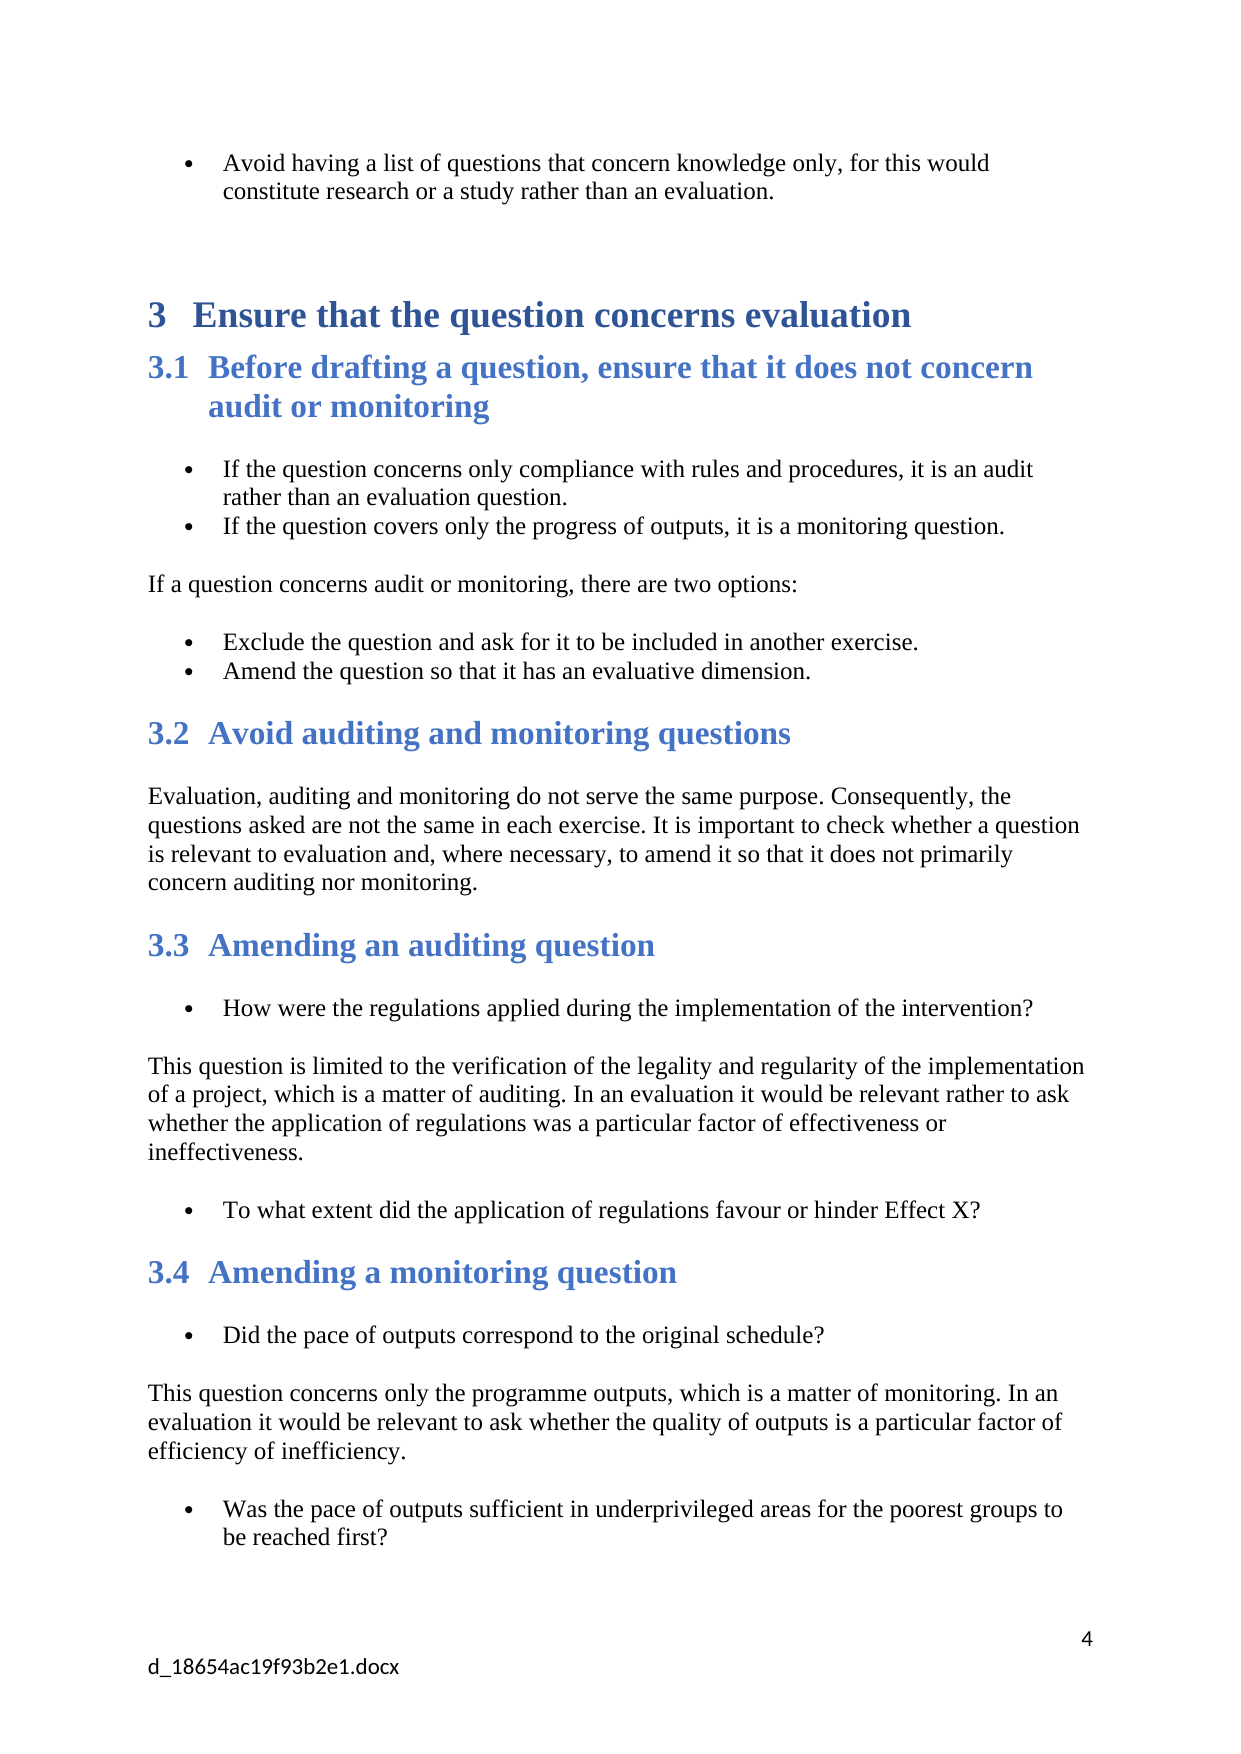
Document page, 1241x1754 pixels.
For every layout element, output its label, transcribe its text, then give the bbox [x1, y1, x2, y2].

list If the question concerns only compliance with rules and procedures, it is an audit rather than an evaluation question. [185, 454, 1093, 511]
list To what extent did the application of regulations favour or hinder Effect X? [185, 1195, 1093, 1224]
text Evaluation, auditing and monitoring do not serve the same purpose. Consequently, the questions asked are not the same in each exercise. It is important to check whether a question is relevant to evaluation and, where necessary, to amend it so that it does not primarily concern auditing nor monitoring. [148, 781, 1093, 896]
list Did the pace of outputs correspond to the original schedule? [185, 1320, 1093, 1349]
subtitle Avoid auditing and monitoring questions [148, 714, 1093, 752]
subtitle Before drafting a question, ensure that it does not concern audit or monitoring [148, 348, 1093, 424]
text This question concerns only the programme outputs, which is a matter of monitoring. In an evaluation it would be relevant to ask whether the quality of outputs is a particular factor of efficiency of inefficiency. [148, 1378, 1093, 1464]
list Avoid having a list of questions that concern knowledge only, for this would constitute research or a study rather than an evaluation. [185, 148, 1093, 205]
list If the question covers only the progress of outputs, it is a monitoring question. [185, 511, 1093, 540]
text If a question concerns audit or monitoring, there are two options: [148, 569, 1093, 598]
text This question is limited to the verification of the legality and regularity of the implementation of a project, which is a matter of auditing. In an evaluation it would be relevant rather to ask whether the application of regulations was a particular factor of effectiveness or ineffectiveness. [148, 1051, 1093, 1166]
subtitle Ensure that the question concerns evaluation [148, 292, 1093, 335]
list Exclude the question and ask for it to be included in another exercise. [185, 627, 1093, 656]
list How were the regulations applied during the implementation of the intervention? [185, 993, 1093, 1022]
list Was the pace of outputs sufficient in underprivileged areas for the poorest groups to be reached first? [185, 1494, 1093, 1551]
subtitle Amending an auditing question [148, 925, 1093, 964]
subtitle Amending a monitoring question [148, 1253, 1093, 1291]
list Amend the question so that it has an evaluative dimension. [185, 656, 1093, 684]
